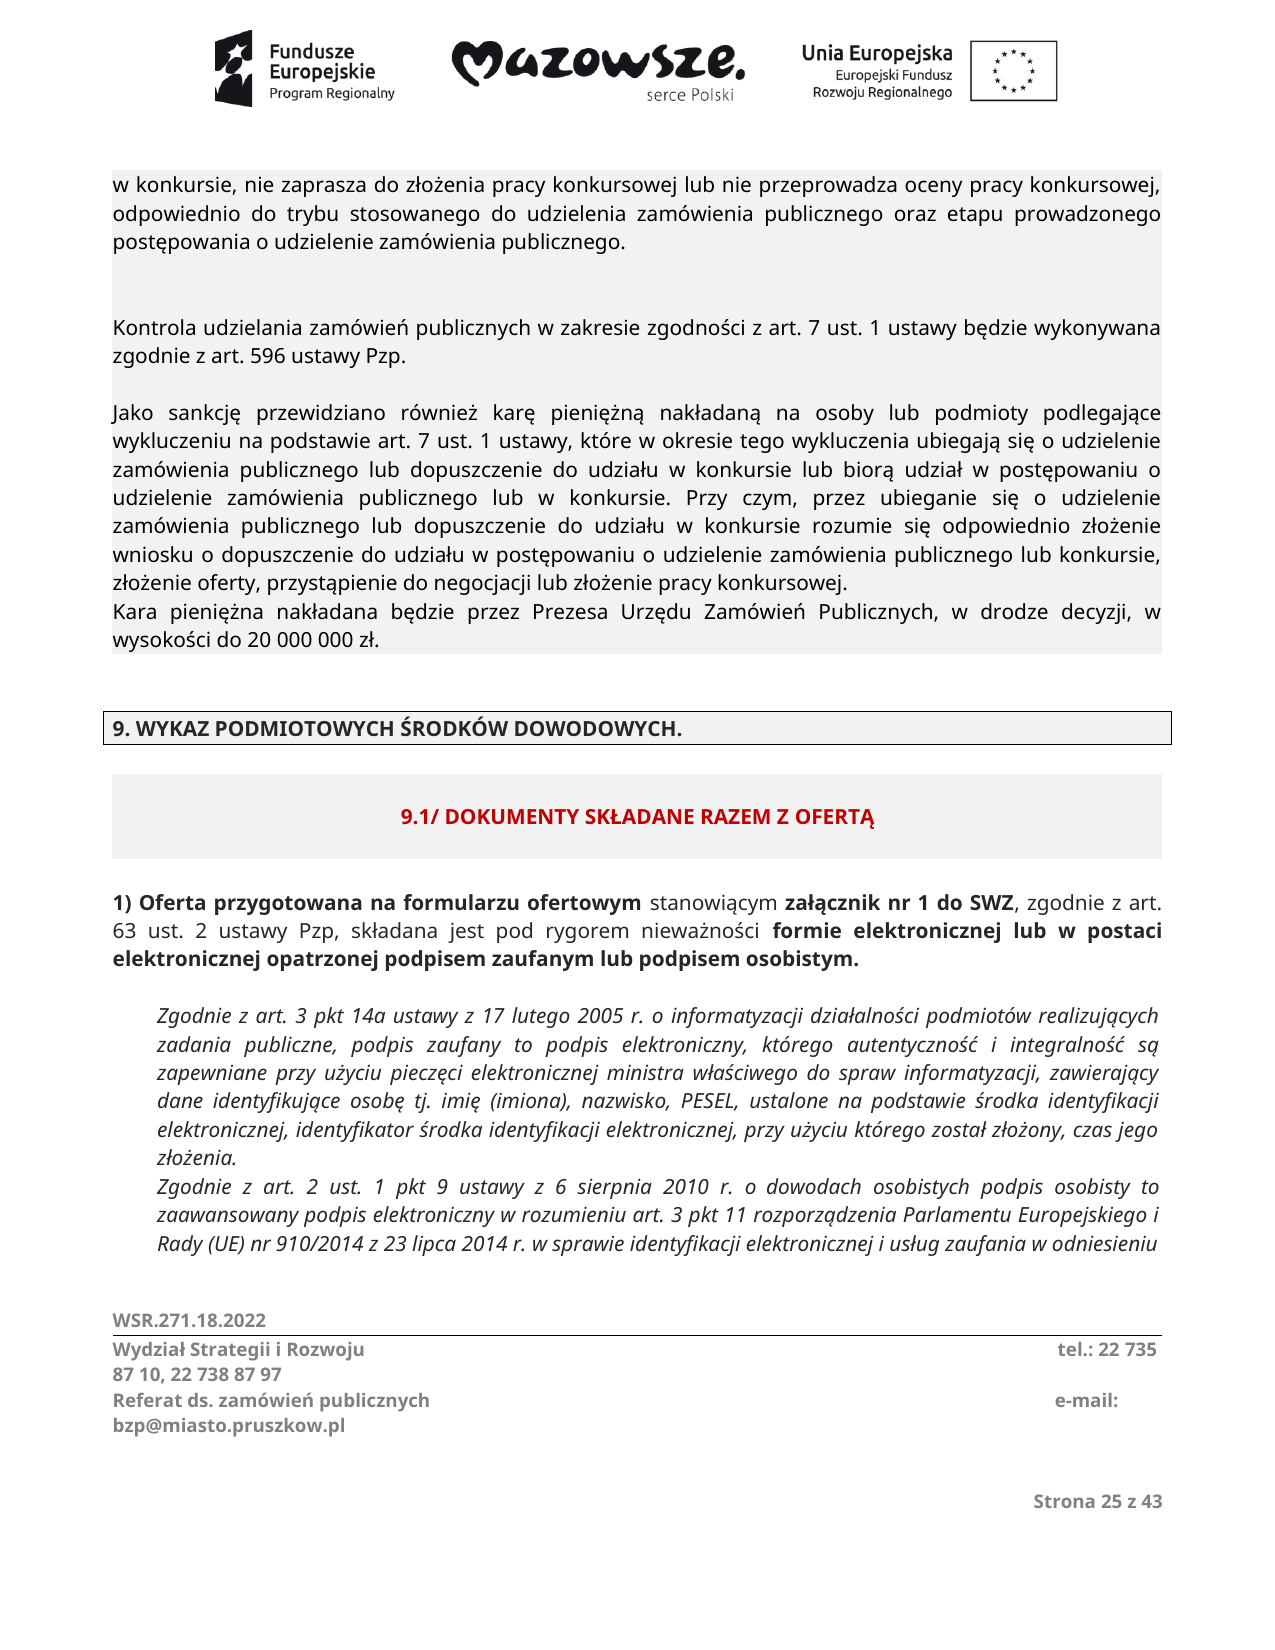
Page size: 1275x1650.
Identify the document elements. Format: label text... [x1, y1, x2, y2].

text Kontrola udzielania zamówień publicznych w zakresie zgodności z art. 7 ust. 1 ustawy będzie wykonywana zgodnie z art. 596 ustawy Pzp. [112, 313, 1162, 369]
text 9. WYKAZ PODMIOTOWYCH ŚRODKÓW DOWODOWYCH. [104, 712, 1171, 744]
text 1) Oferta przygotowana na formularzu ofertowym stanowiącym załącznik nr 1 do SWZ, zgodnie z art. 63 ust. 2 ustawy Pzp, składana jest pod rygorem nieważności formie elektronicznej lub w postaci elektronicznej opatrzonej podpisem zaufanym lub podpisem osobistym. [112, 888, 1162, 973]
text Kara pieniężna nakładana będzie przez Prezesa Urzędu Zamówień Publicznych, w drodze decyzji, w wysokości do 20 000 000 zł. [112, 597, 1162, 654]
picture [215, 30, 1060, 107]
text Jako sankcję przewidziano również karę pieniężną nakładaną na osoby lub podmioty podlegające wykluczeniu na podstawie art. 7 ust. 1 ustawy, które w okresie tego wykluczenia ubiegają się o udzielenie zamówienia publicznego lub dopuszczenie do udziału w konkursie lub biorą udział w postępowaniu o udzielenie zamówienia publicznego lub w konkursie. Przy czym, przez ubieganie się o udzielenie zamówienia publicznego lub dopuszczenie do udziału w konkursie rozumie się odpowiednio złożenie wniosku o dopuszczenie do udziału w postępowaniu o udzielenie zamówienia publicznego lub konkursie, złożenie oferty, przystąpienie do negocjacji lub złożenie pracy konkursowej. [112, 398, 1162, 597]
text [157, 1172, 1162, 1257]
text 9.1/ DOKUMENTY SKŁADANE RAZEM Z OFERTĄ [112, 802, 1162, 831]
text Zgodnie z art. 3 pkt 14a ustawy z 17 lutego 2005 r. o informatyzacji działalności podmiotów realizujących zadania publiczne, podpis zaufany to podpis elektroniczny, którego autentyczność i integralność są zapewniane przy użyciu pieczęci elektronicznej ministra właściwego do spraw informatyzacji, zawierający dane identyfikujące osobę tj. imię (imiona), nazwisko, PESEL, ustalone na podstawie środka identyfikacji elektronicznej, identyfikator środka identyfikacji elektronicznej, przy użyciu którego został złożony, czas jego złożenia. [157, 1001, 1162, 1172]
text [112, 170, 1162, 256]
